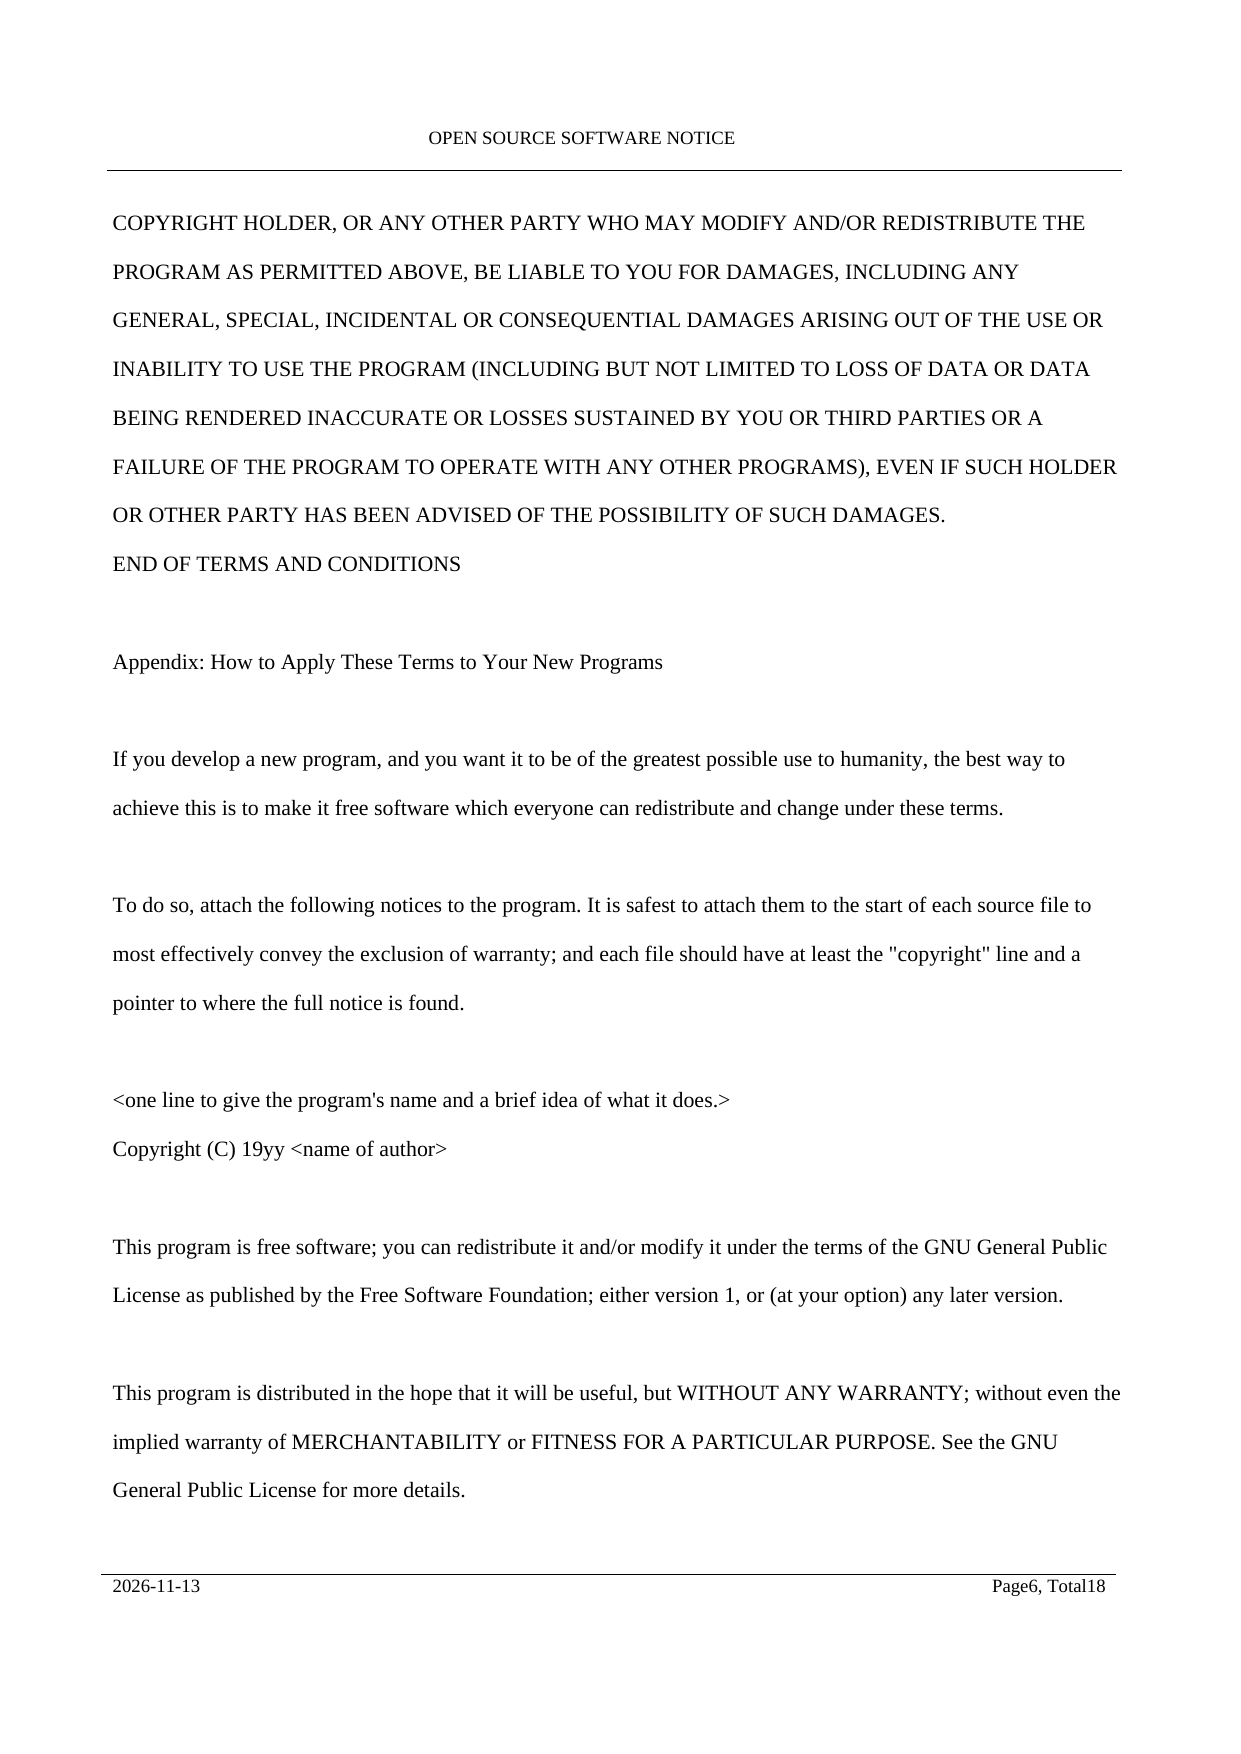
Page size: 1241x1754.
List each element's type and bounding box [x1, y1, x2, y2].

text [112, 206, 1128, 1506]
